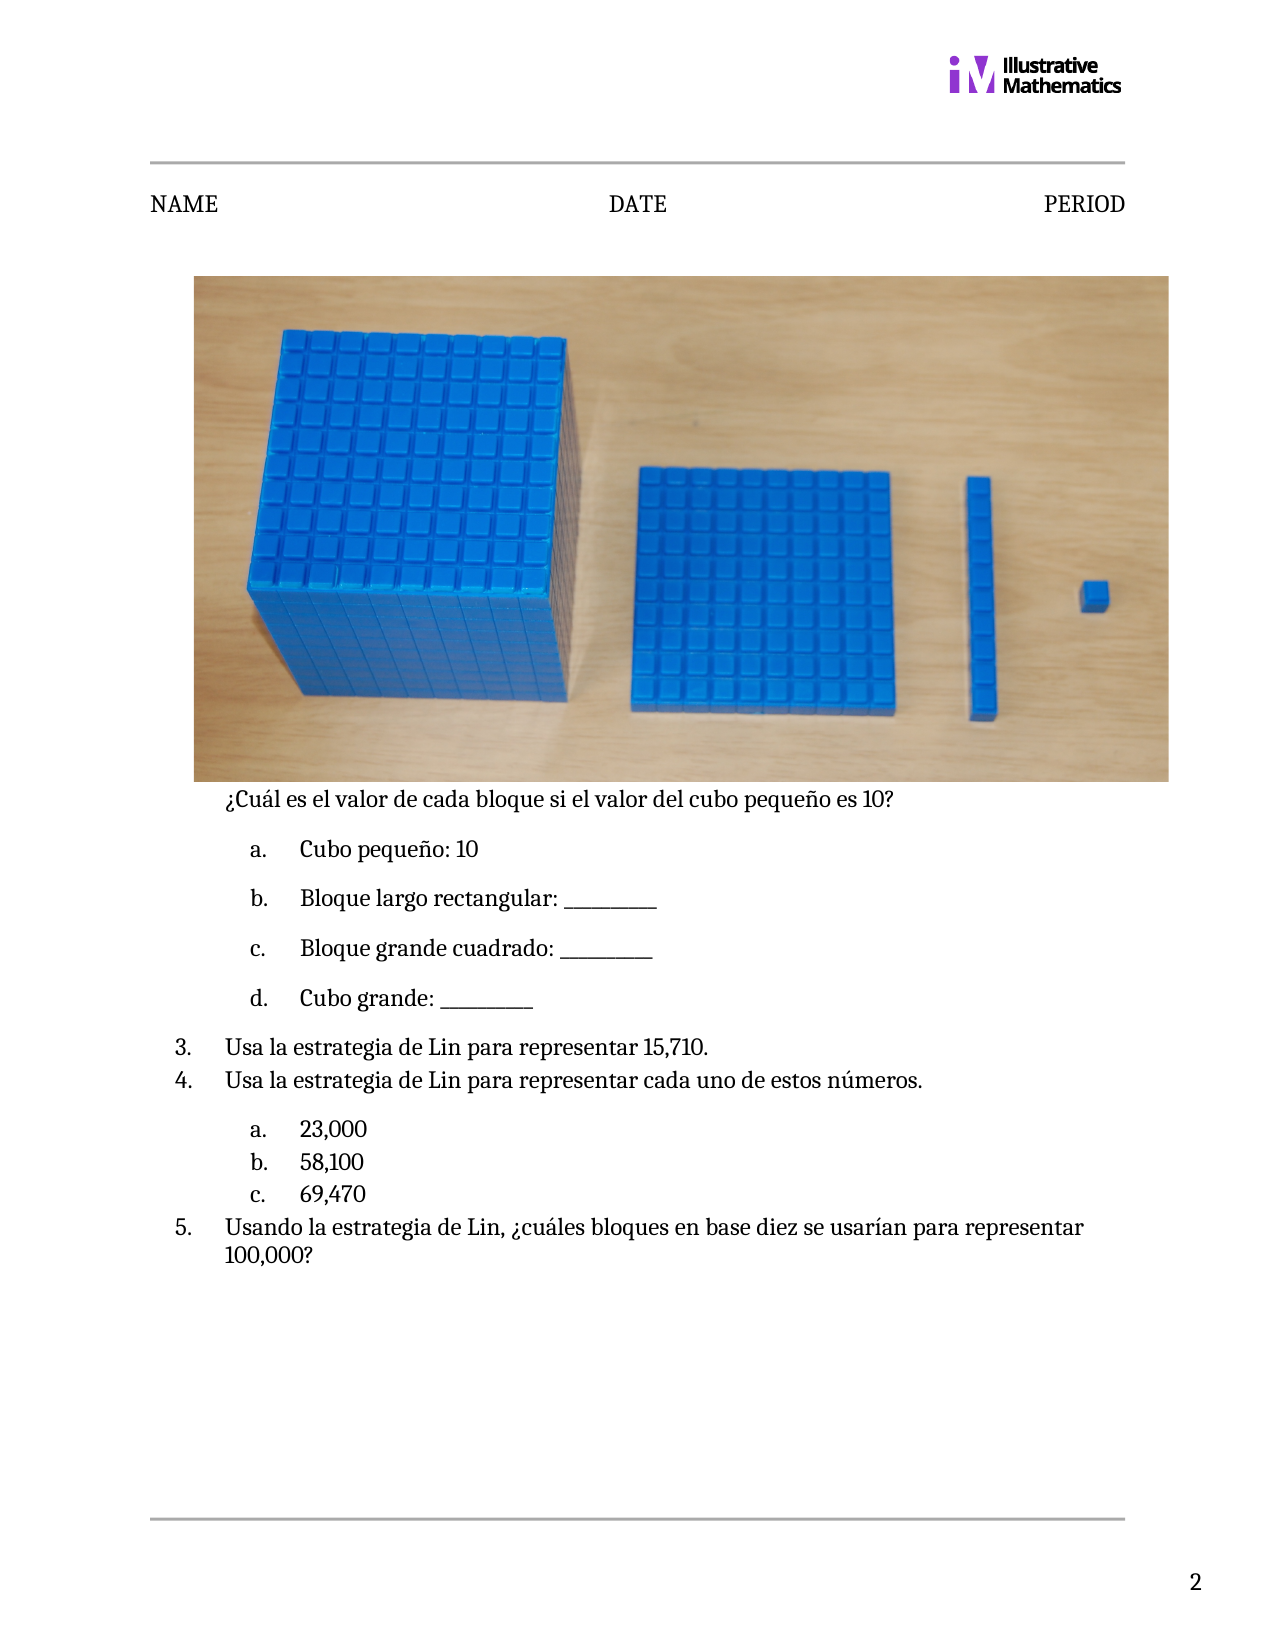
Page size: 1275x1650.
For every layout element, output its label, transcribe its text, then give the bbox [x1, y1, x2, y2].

list Cubo pequeño: 10 [250, 835, 1125, 863]
list Usa la estrategia de Lin para representar cada uno de estos números. [175, 1066, 1125, 1094]
list 58,100 [250, 1148, 1125, 1176]
list Bloque largo rectangular: __________ [250, 884, 1125, 913]
list Bloque grande cuadrado: __________ [250, 934, 1125, 963]
list 69,470 [250, 1180, 1125, 1209]
list 23,000 [250, 1115, 1125, 1144]
list Usa la estrategia de Lin para representar 15,710. [175, 1033, 1125, 1062]
picture [193, 276, 1169, 782]
list Usando la estrategia de Lin, ¿cuáles bloques en base diez se usarían para representar 100,000? [175, 1213, 1125, 1270]
picture [949, 55, 1121, 93]
list Cubo grande: __________ [250, 983, 1125, 1012]
list ¿Cuál es el valor de cada bloque si el valor del cubo pequeño es 10? [175, 785, 1125, 814]
